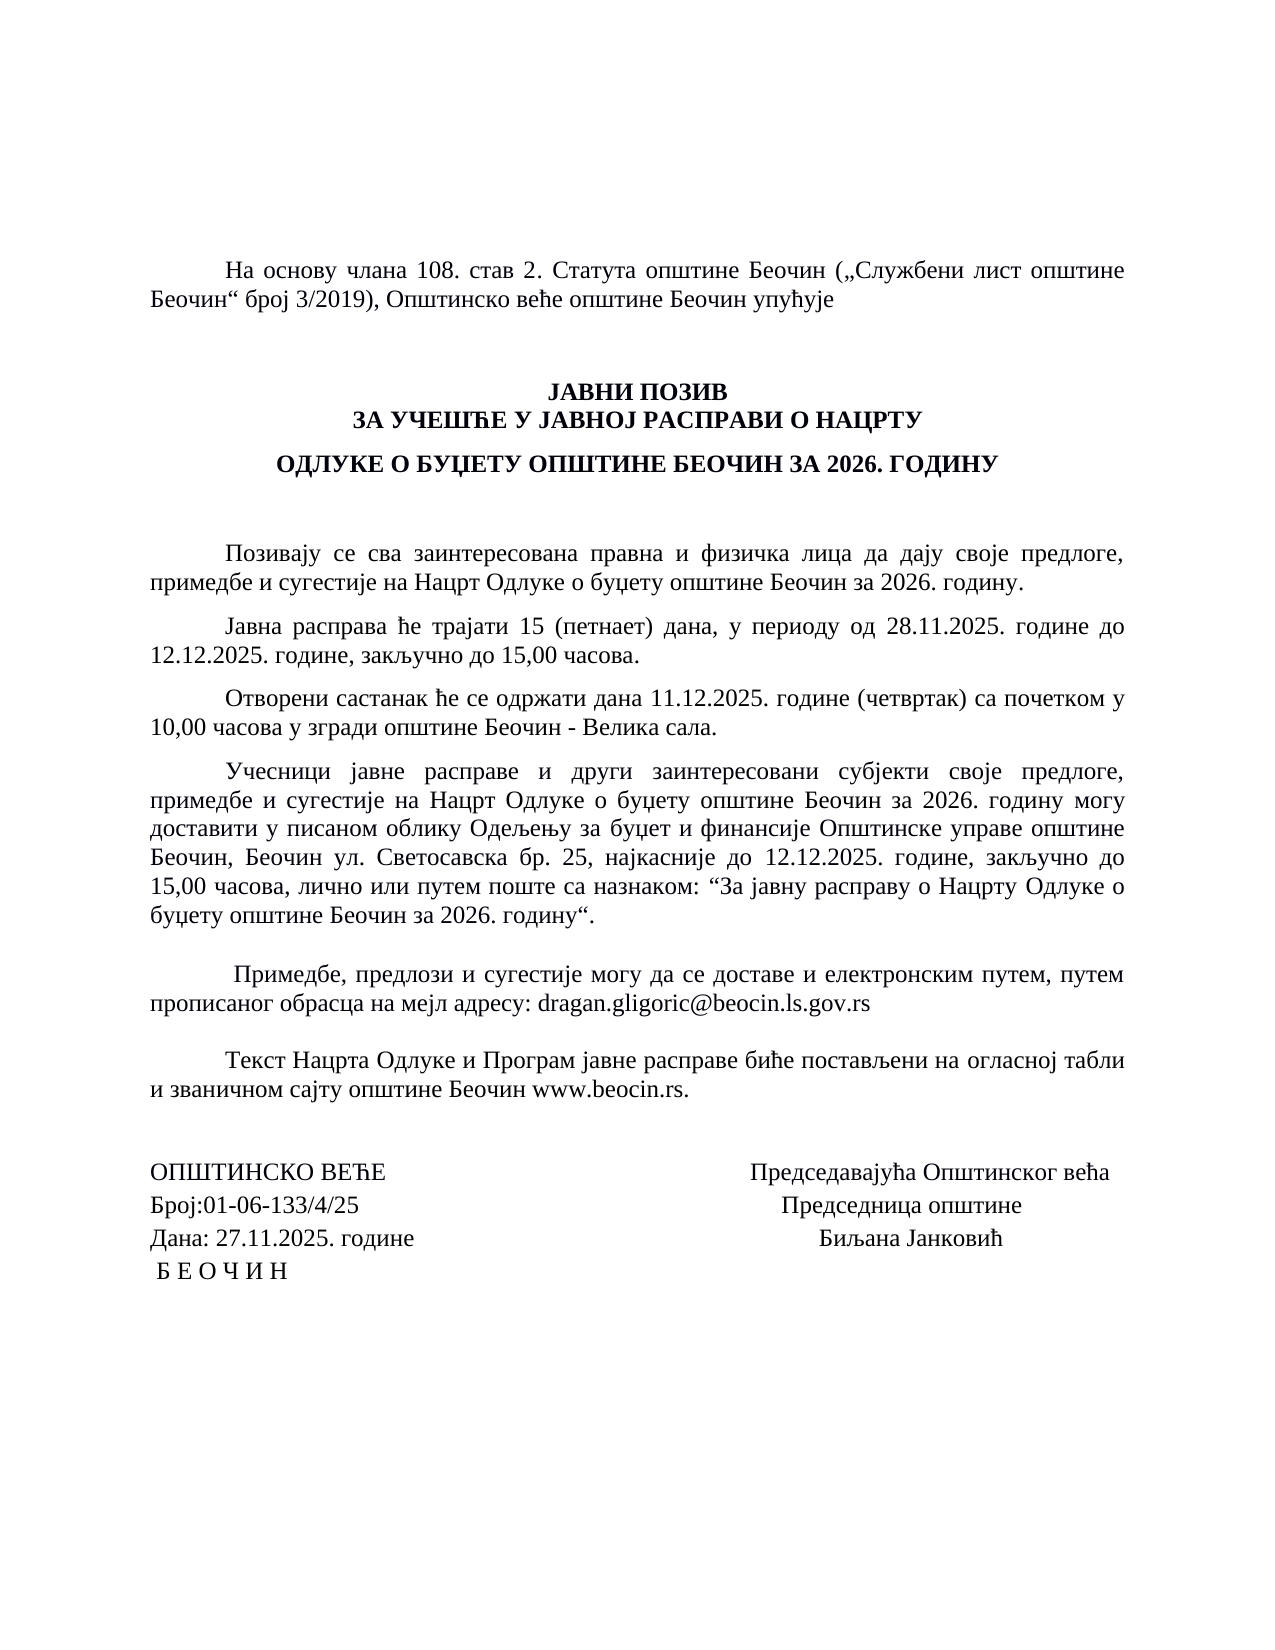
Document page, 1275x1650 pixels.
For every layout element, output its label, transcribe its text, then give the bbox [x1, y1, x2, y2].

text Примедбе, предлози и сугестије могу да се доставе и електронским путем, путем прописаног обрасца на мејл адресу: dragan.gligoric@beocin.ls.gov.rs [150, 959, 1125, 1017]
list ОДЛУКЕ О БУЏЕТУ ОПШТИНЕ БЕОЧИН ЗА 2026. ГОДИНУ [150, 449, 1125, 478]
text Текст Нацрта Одлуке и Програм јавне расправе биће постављени на огласној табли и званичном сајту општине Беочин www.beocin.rs. [150, 1045, 1125, 1103]
text ЗА УЧЕШЋЕ У ЈАВНОЈ РАСПРАВИ O НАЦРТУ [150, 406, 1125, 434]
text Учесници јавне расправе и други заинтересовани субјекти своје предлоге, примедбе и сугестије на Нацрт Одлуке о буџету општине Беочин за 2026. годину могу доставити у писаном облику Одељењу за буџет и финансије Општинске управе општине Беочин, Беочин ул. Светосавска бр. 25, најкасније до 12.12.2025. године, закључно до 15,00 часова, лично или путем поште са назнаком: “За јавну расправу о Нацрту Одлуке о буџету општине Беочин за 2026. годину“. [150, 756, 1125, 928]
text Дана: 27.11.2025. године Биљана Јанковић [150, 1223, 1125, 1251]
list Отворени састанак ће се одржати дана 11.12.2025. године (четвртак) са почетком у 10,00 часова у згради општине Беочин - Велика сала. [150, 683, 1125, 741]
text На основу члана 108. став 2. Статута општине Беочин („Службени лист општине Беочин“ број 3/2019), Општинско веће општине Беочин упућује [150, 256, 1125, 313]
list Јавна расправа ће трајати 15 (петнает) дана, у периоду од 28.11.2025. године до 12.12.2025. године, закључно до 15,00 часова. [150, 611, 1125, 668]
text ОПШТИНСКО ВЕЋЕ Председавајућа Општинског већа [150, 1157, 1125, 1185]
text Број:01-06-133/4/25 Председница општине [150, 1190, 1125, 1218]
text ЈАВНИ ПОЗИВ [150, 377, 1125, 406]
text Б Е О Ч И Н [150, 1256, 1125, 1284]
list Позивају се сва заинтересована правна и физичка лица да дају своје предлоге, примедбе и сугестије на Нацрт Одлуке о буџету општине Беочин за 2026. годину. [150, 538, 1125, 596]
